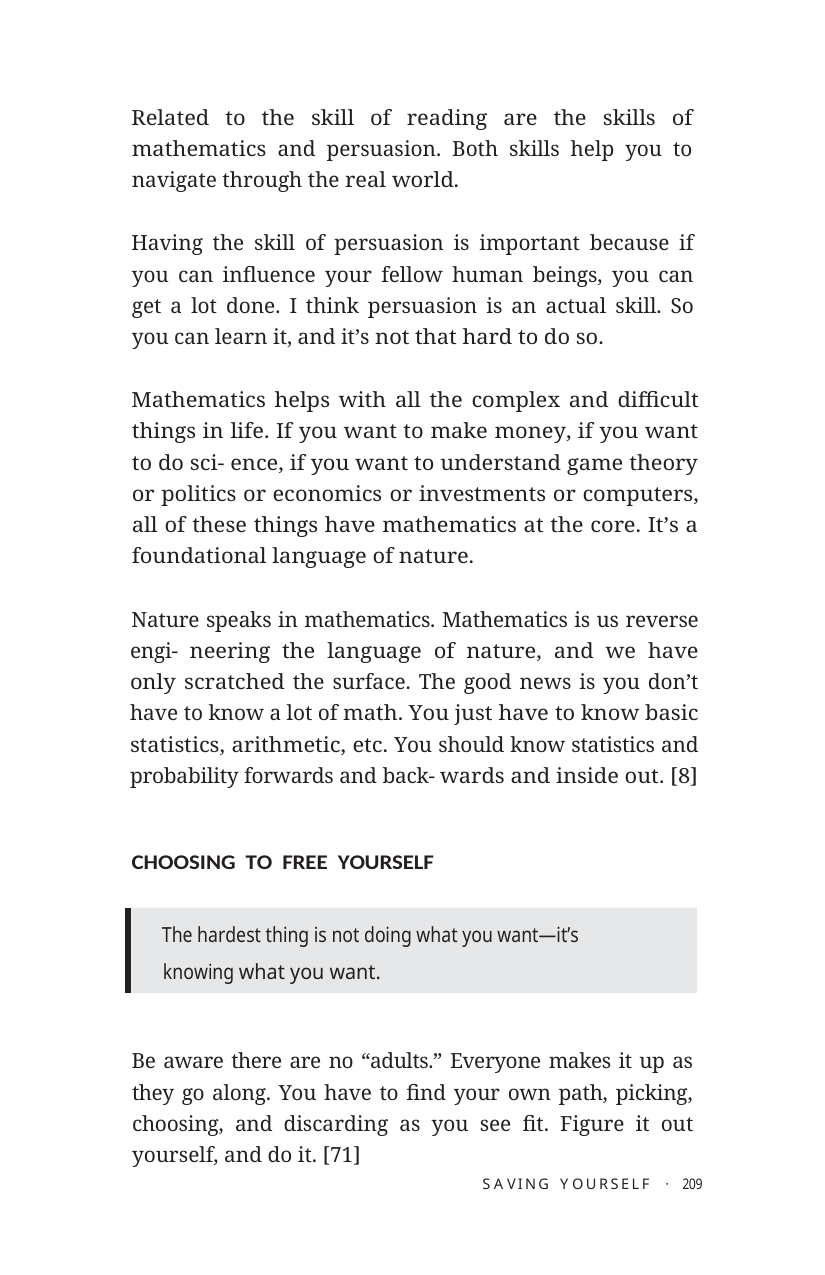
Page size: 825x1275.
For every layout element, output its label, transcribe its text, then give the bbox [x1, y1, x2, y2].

text Be aware there are no “adults.” Everyone makes it up as they go along. You have to find your own path, picking, choosing, and discarding as you see fit. Figure it out yourself, and do it. [71] [131, 1047, 693, 1169]
text Mathematics helps with all the complex and difficult things in life. If you want to make money, if you want to do sci- ence, if you want to understand game theory or politics or economics or investments or computers, all of these things have mathematics at the core. It’s a foundational language of nature. [131, 385, 699, 570]
text Related to the skill of reading are the skills of mathematics and persuasion. Both skills help you to navigate through the real world. [131, 103, 693, 194]
text Nature speaks in mathematics. Mathematics is us reverse engi- neering the language of nature, and we have only scratched the surface. The good news is you don’t have to know a lot of math. You just have to know basic statistics, arithmetic, etc. You should know statistics and probability forwards and back- wards and inside out. [8] [130, 605, 699, 789]
subtitle CHOOSING TO FREE YOURSELF [131, 849, 712, 875]
text Having the skill of persuasion is important because if you can influence your fellow human beings, you can get a lot done. I think persuasion is an actual skill. So you can learn it, and it’s not that hard to do so. [131, 228, 694, 351]
